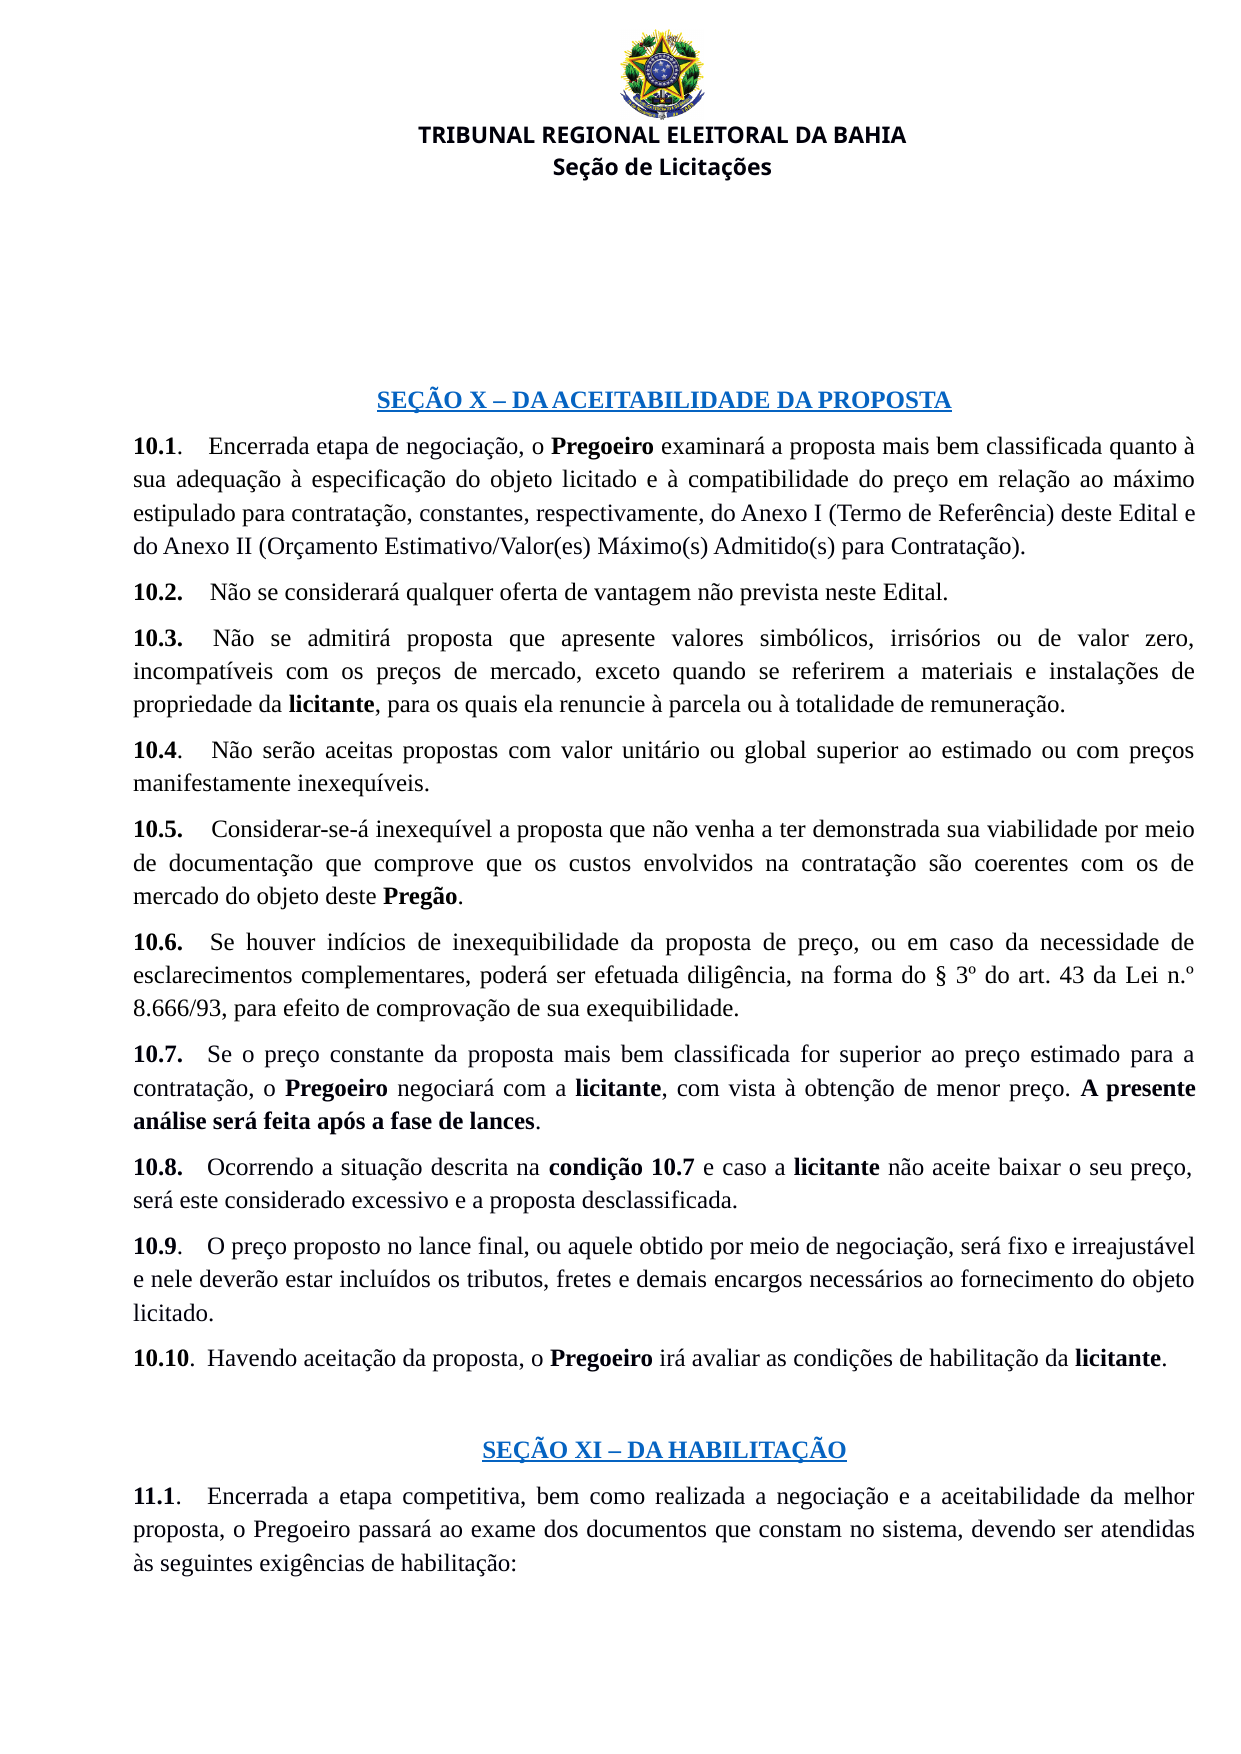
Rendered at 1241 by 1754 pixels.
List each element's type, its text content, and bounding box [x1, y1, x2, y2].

text SEÇÃO X – DA ACEITABILIDADE DA PROPOSTA [133, 382, 1196, 415]
text 10.8. Ocorrendo a situação descrita na condição 10.7 e caso a licitante não aceite baixar o seu preço, será este considerado excessivo e a proposta desclassificada. [133, 1148, 1193, 1215]
text 10.5. Considerar-se-á inexequível a proposta que não venha a ter demonstrada sua viabilidade por meio de documentação que comprove que os custos envolvidos na contratação são coerentes com os de mercado do objeto deste Pregão. [133, 811, 1196, 911]
text SEÇÃO XI – DA HABILITAÇÃO [133, 1432, 1196, 1465]
text 10.9. O preço proposto no lance final, ou aquele obtido por meio de negociação, será fixo e irreajustável e nele deverão estar incluídos os tributos, fretes e demais encargos necessários ao fornecimento do objeto licitado. [133, 1228, 1196, 1328]
text 10.6. Se houver indícios de inexequibilidade da proposta de preço, ou em caso da necessidade de esclarecimentos complementares, poderá ser efetuada diligência, na forma do § 3º do art. 43 da Lei n.º 8.666/93, para efeito de comprovação de sua exequibilidade. [133, 923, 1196, 1023]
text 10.10. Havendo aceitação da proposta, o Pregoeiro irá avaliar as condições de habilitação da licitante. [133, 1340, 1196, 1373]
text 11.1. Encerrada a etapa competitiva, bem como realizada a negociação e a aceitabilidade da melhor proposta, o Pregoeiro passará ao exame dos documentos que constam no sistema, devendo ser atendidas às seguintes exigências de habilitação: [133, 1478, 1196, 1578]
text 10.1. Encerrada etapa de negociação, o Pregoeiro examinará a proposta mais bem classificada quanto à sua adequação à especificação do objeto licitado e à compatibilidade do preço em relação ao máximo estipulado para contratação, constantes, respectivamente, do Anexo I (Termo de Referência) deste Edital e do Anexo II (Orçamento Estimativo/Valor(es) Máximo(s) Admitido(s) para Contratação). [133, 428, 1196, 561]
text 10.2. Não se considerará qualquer oferta de vantagem não prevista neste Edital. [133, 573, 1196, 607]
text 10.4. Não serão aceitas propostas com valor unitário ou global superior ao estimado ou com preços manifestamente inexequíveis. [133, 732, 1196, 798]
text 10.7. Se o preço constante da proposta mais bem classificada for superior ao preço estimado para a contratação, o Pregoeiro negociará com a licitante, com vista à obtenção de menor preço. A presente análise será feita após a fase de lances. [133, 1036, 1196, 1136]
text 10.3. Não se admitirá proposta que apresente valores simbólicos, irrisórios ou de valor zero, incompatíveis com os preços de mercado, exceto quando se referirem a materiais e instalações de propriedade da licitante, para os quais ela renuncie à parcela ou à totalidade de remuneração. [133, 619, 1196, 719]
